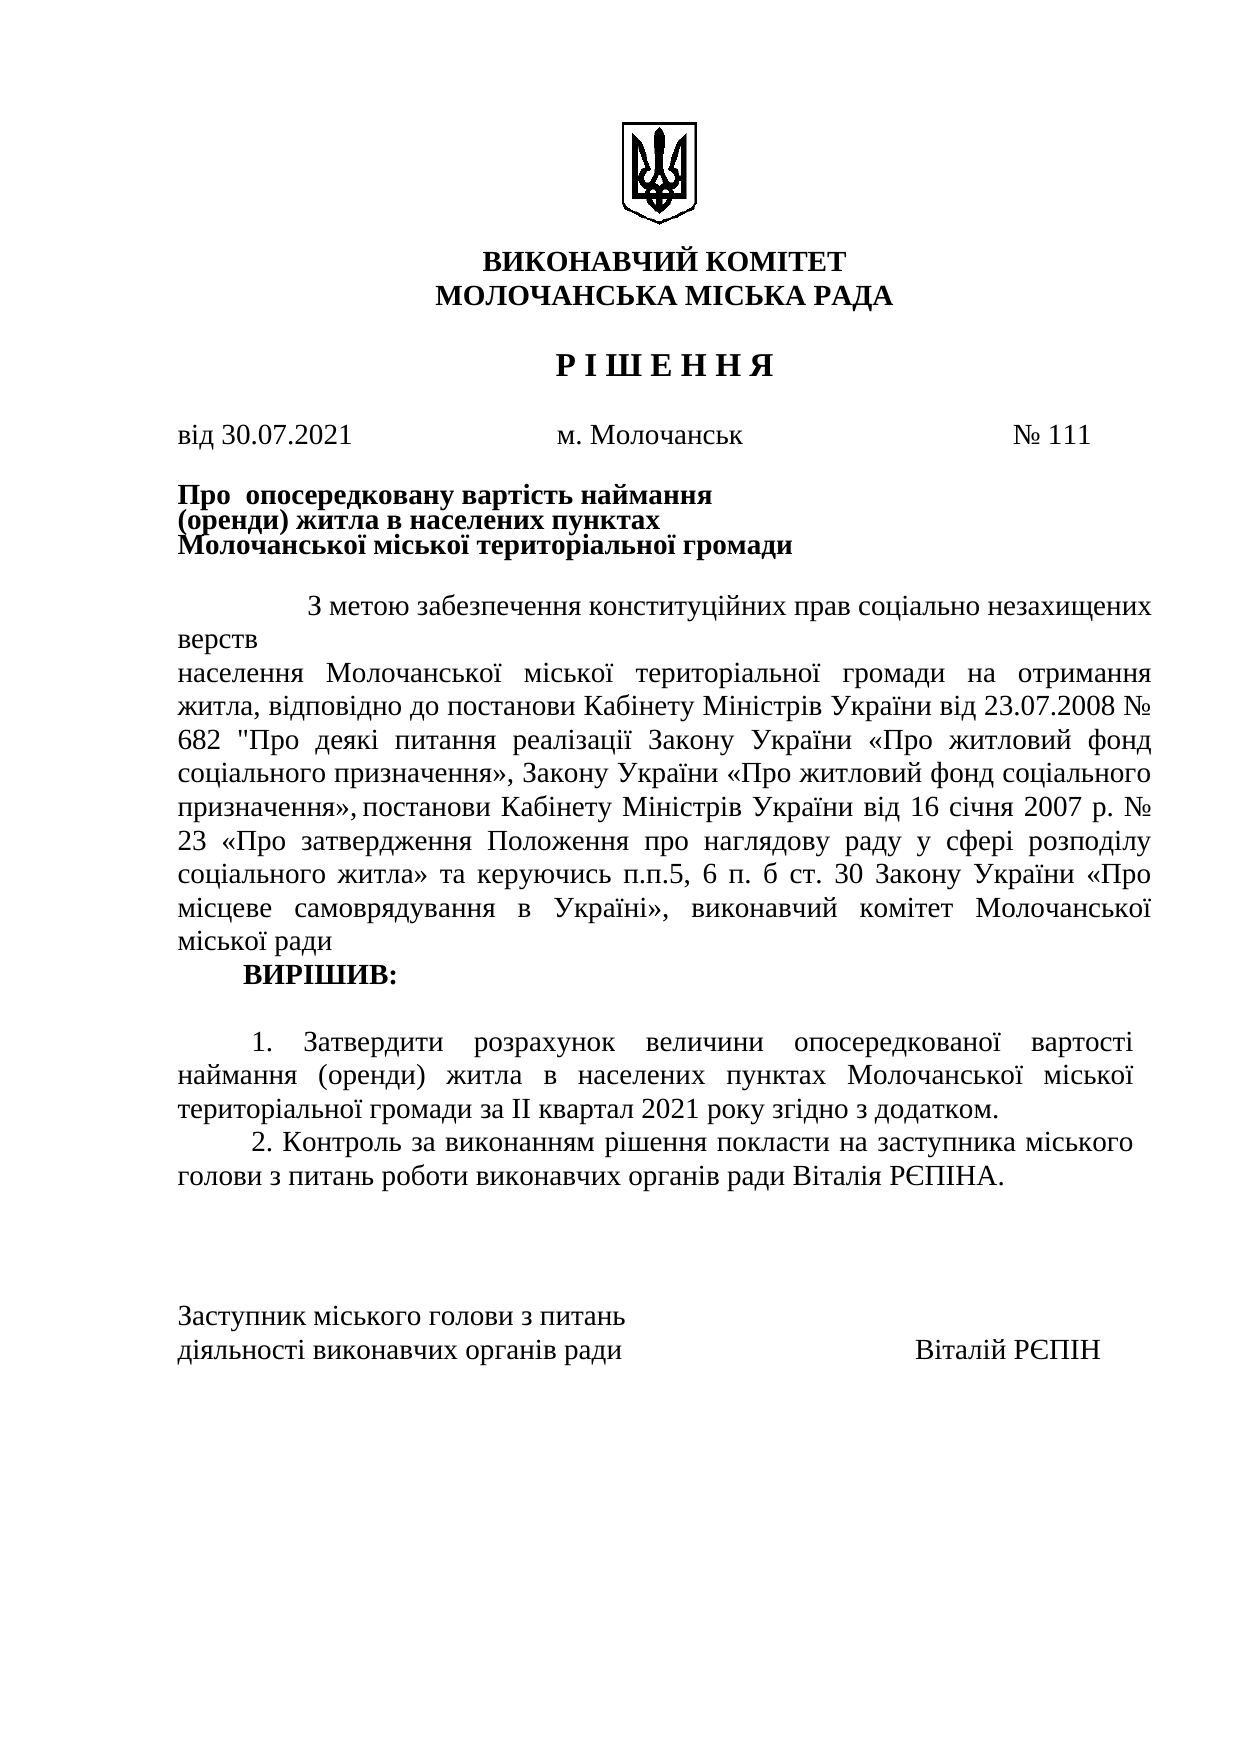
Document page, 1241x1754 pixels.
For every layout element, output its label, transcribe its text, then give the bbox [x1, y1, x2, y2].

text від 30.07.2021 м. Молочанськ № 111 [177, 417, 1152, 451]
text діяльності виконавчих органів ради Віталій РЄПІН [177, 1332, 1152, 1366]
text ВИРІШИВ: [177, 957, 1152, 990]
text З метою забезпечення конституційних прав соціально незахищених верств [177, 588, 1152, 655]
picture [607, 118, 719, 226]
text (оренди) житла в населених пунктах [281, 509, 1152, 534]
text населення Молочанської міської територіальної громади на отримання житла, відповідно до постанови Кабінету Міністрів України від 23.07.2008 № 682 "Про деякі питання реалізації Закону України «Про житловий фонд соціального призначення», Закону України «Про житловий фонд соціального призначення», постанови Кабінету Міністрів України від 16 січня 2007 р. № 23 «Про затвердження Положення про наглядову раду у сфері розподілу соціального житла» та керуючись п.п.5, 6 п. б ст. 30 Закону України «Про місцеве самоврядування в Україні», виконавчий комітет Молочанської міської ради [177, 655, 1152, 957]
text Заступник міського голови з питань [177, 1298, 1152, 1332]
text Молочанської міської територіальної громади [177, 534, 1152, 559]
text (оренди) житла в населених пунктах [182, 509, 284, 534]
text 1. Затвердити розрахунок величини опосередкованої вартості наймання (оренди) житла в населених пунктах Молочанської міської територіальної громади за ІІ квартал 2021 року згідно з додатком. [177, 1024, 1133, 1124]
text 2. Контроль за виконанням рішення покласти на заступника міського голови з питань роботи виконавчих органів ради Віталія РЄПІНА. [177, 1124, 1133, 1192]
table_header Виконавчий комітет МОЛОЧАНСЬКА МІСЬКА РАДА Р І Ш Е Н Н Я [166, 245, 1163, 417]
text Про опосередковану вартість наймання [177, 484, 1152, 509]
